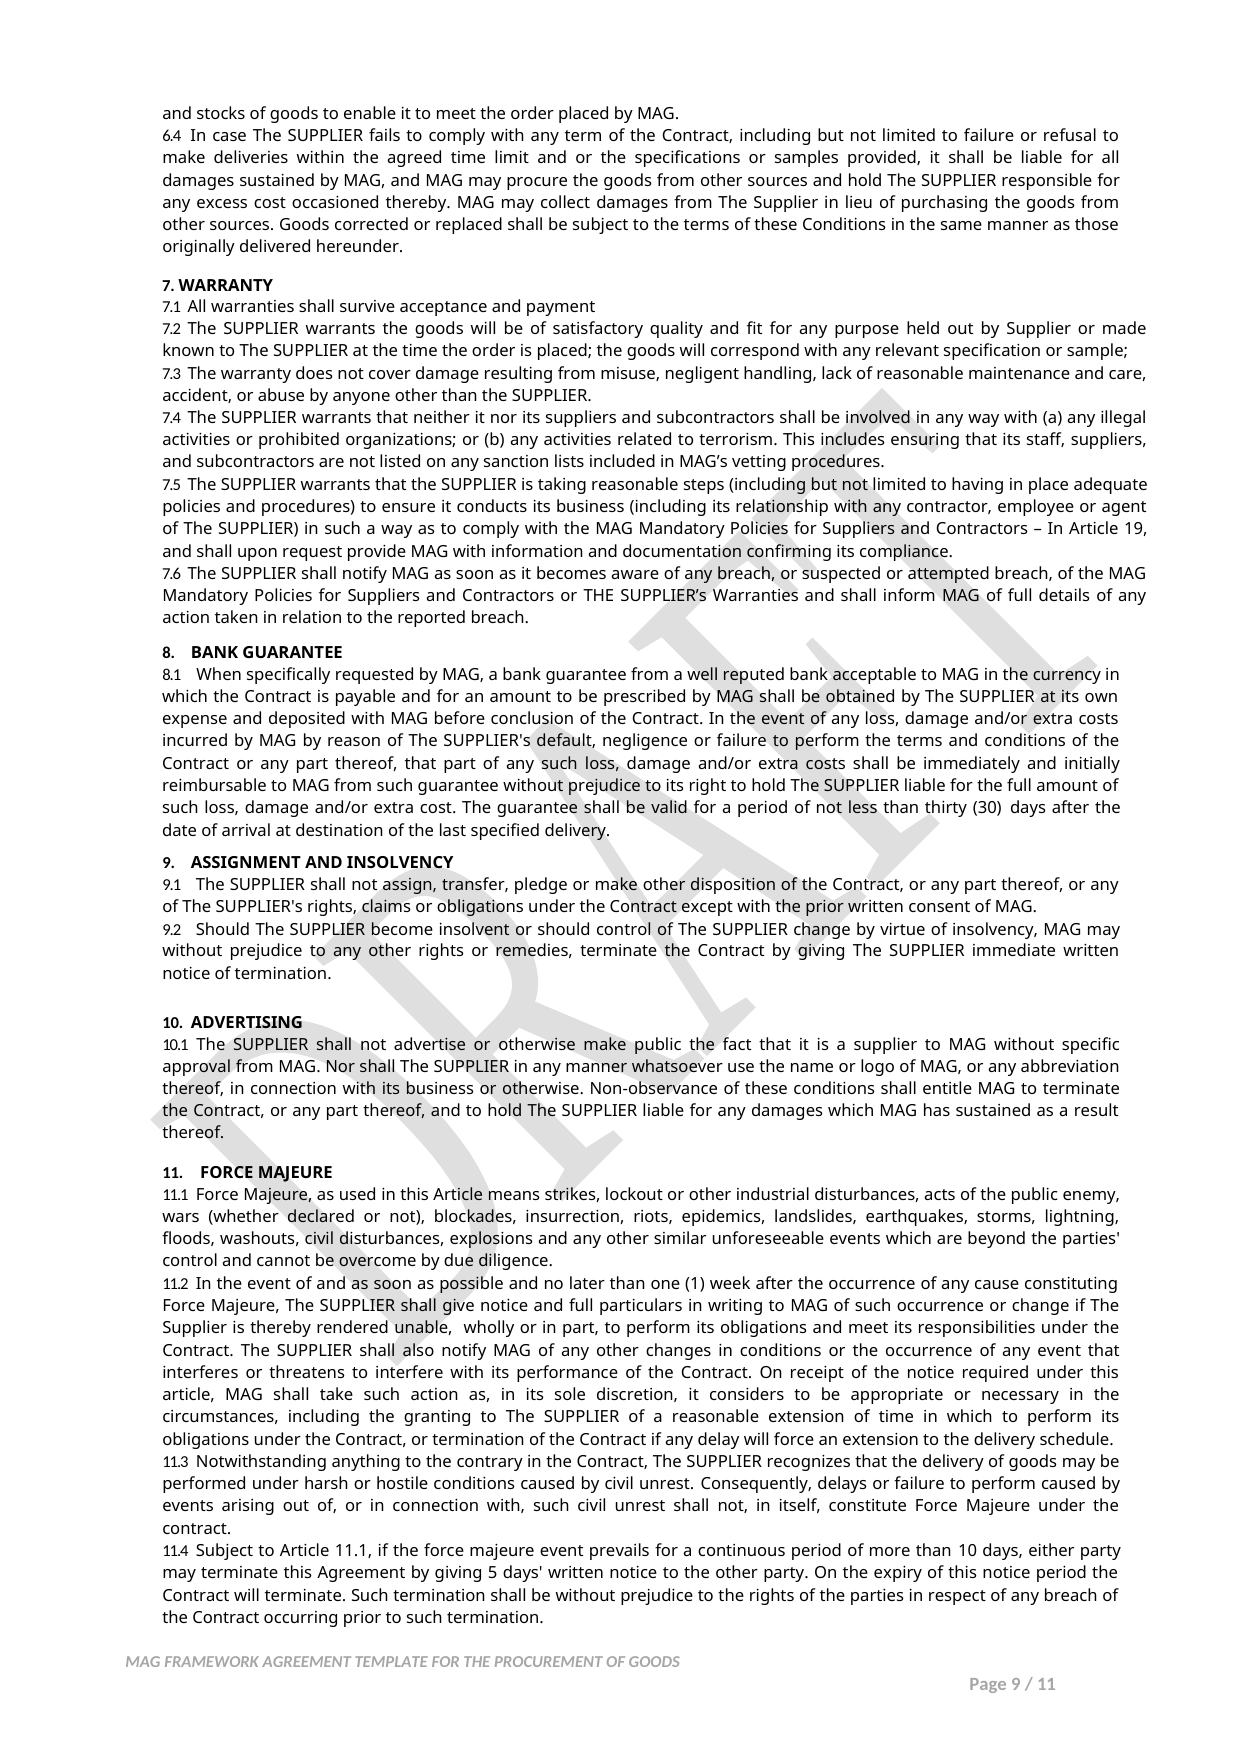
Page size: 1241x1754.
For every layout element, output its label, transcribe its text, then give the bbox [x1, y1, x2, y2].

list The SUPPLIER shall notify MAG as soon as it becomes aware of any breach, or suspected or attempted breach, of the MAG Mandatory Policies for Suppliers and Contractors or THE SUPPLIER’s Warranties and shall inform MAG of full details of any action taken in relation to the reported breach. [162, 562, 1149, 629]
list Force Majeure, as used in this Article means strikes, lockout or other industrial disturbances, acts of the public enemy, wars (whether declared or not), blockades, insurrection, riots, epidemics, landslides, earthquakes, storms, lightning, floods, washouts, civil disturbances, explosions and any other similar unforeseeable events which are beyond the parties' control and cannot be overcome by due diligence. [162, 1183, 1121, 1272]
list BANK GUARANTEE [162, 643, 1153, 663]
list In case The SUPPLIER fails to comply with any term of the Contract, including but not limited to failure or refusal to make deliveries within the agreed time limit and or the specifications or samples provided, it shall be liable for all damages sustained by MAG, and MAG may procure the goods from other sources and hold The SUPPLIER responsible for any excess cost occasioned thereby. MAG may collect damages from The Supplier in lieu of purchasing the goods from other sources. Goods corrected or replaced shall be subject to the terms of these Conditions in the same manner as those originally delivered hereunder. [162, 124, 1121, 258]
list The warranty does not cover damage resulting from misuse, negligent handling, lack of reasonable maintenance and care, accident, or abuse by anyone other than the SUPPLIER. [162, 362, 1149, 406]
list WARRANTY [162, 276, 1153, 295]
list ASSIGNMENT AND INSOLVENCY [162, 853, 1153, 873]
list All warranties shall survive acceptance and payment [162, 295, 1149, 317]
list Notwithstanding anything to the contrary in the Contract, The SUPPLIER recognizes that the delivery of goods may be performed under harsh or hostile conditions caused by civil unrest. Consequently, delays or failure to perform caused by events arising out of, or in connection with, such civil unrest shall not, in itself, constitute Force Majeure under the contract. [162, 1450, 1121, 1539]
list The SUPPLIER warrants the goods will be of satisfactory quality and fit for any purpose held out by Supplier or made known to The SUPPLIER at the time the order is placed; the goods will correspond with any relevant specification or sample; [162, 317, 1149, 362]
list The SUPPLIER warrants that neither it nor its suppliers and subcontractors shall be involved in any way with (a) any illegal activities or prohibited organizations; or (b) any activities related to terrorism. This includes ensuring that its staff, suppliers, and subcontractors are not listed on any sanction lists included in MAG’s vetting procedures. [162, 406, 1149, 473]
list The SUPPLIER shall not assign, transfer, pledge or make other disposition of the Contract, or any part thereof, or any of The SUPPLIER's rights, claims or obligations under the Contract except with the prior written consent of MAG. [162, 873, 1121, 917]
list Should The SUPPLIER become insolvent or should control of The SUPPLIER change by virtue of insolvency, MAG may without prejudice to any other rights or remedies, terminate the Contract by giving The SUPPLIER immediate written notice of termination. [162, 917, 1121, 984]
list In the event of and as soon as possible and no later than one (1) week after the occurrence of any cause constituting Force Majeure, The SUPPLIER shall give notice and full particulars in writing to MAG of such occurrence or change if The Supplier is thereby rendered unable, wholly or in part, to perform its obligations and meet its responsibilities under the Contract. The SUPPLIER shall also notify MAG of any other changes in conditions or the occurrence of any event that interferes or threatens to interfere with its performance of the Contract. On receipt of the notice required under this article, MAG shall take such action as, in its sole discretion, it considers to be appropriate or necessary in the circumstances, including the granting to The SUPPLIER of a reasonable extension of time in which to perform its obligations under the Contract, or termination of the Contract if any delay will force an extension to the delivery schedule. [162, 1272, 1121, 1450]
list When specifically requested by MAG, a bank guarantee from a well reputed bank acceptable to MAG in the currency in which the Contract is payable and for an amount to be prescribed by MAG shall be obtained by The SUPPLIER at its own expense and deposited with MAG before conclusion of the Contract. In the event of any loss, damage and/or extra costs incurred by MAG by reason of The SUPPLIER's default, negligence or failure to perform the terms and conditions of the Contract or any part thereof, that part of any such loss, damage and/or extra costs shall be immediately and initially reimbursable to MAG from such guarantee without prejudice to its right to hold The SUPPLIER liable for the full amount of such loss, damage and/or extra cost. The guarantee shall be valid for a period of not less than thirty (30) days after the date of arrival at destination of the last specified delivery. [162, 663, 1121, 841]
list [162, 101, 1121, 123]
list Subject to Article 11.1, if the force majeure event prevails for a continuous period of more than 10 days, either party may terminate this Agreement by giving 5 days' written notice to the other party. On the expiry of this notice period the Contract will terminate. Such termination shall be without prejudice to the rights of the parties in respect of any breach of the Contract occurring prior to such termination. [162, 1539, 1121, 1628]
list The SUPPLIER shall not advertise or otherwise make public the fact that it is a supplier to MAG without specific approval from MAG. Nor shall The SUPPLIER in any manner whatsoever use the name or logo of MAG, or any abbreviation thereof, in connection with its business or otherwise. Non-observance of these conditions shall entitle MAG to terminate the Contract, or any part thereof, and to hold The SUPPLIER liable for any damages which MAG has sustained as a result thereof. [162, 1032, 1121, 1144]
list ADVERTISING [162, 1012, 1153, 1032]
list The SUPPLIER warrants that the SUPPLIER is taking reasonable steps (including but not limited to having in place adequate policies and procedures) to ensure it conducts its business (including its relationship with any contractor, employee or agent of The SUPPLIER) in such a way as to comply with the MAG Mandatory Policies for Suppliers and Contractors – In Article 19, and shall upon request provide MAG with information and documentation confirming its compliance. [162, 473, 1149, 562]
list FORCE MAJEURE [162, 1163, 1153, 1183]
